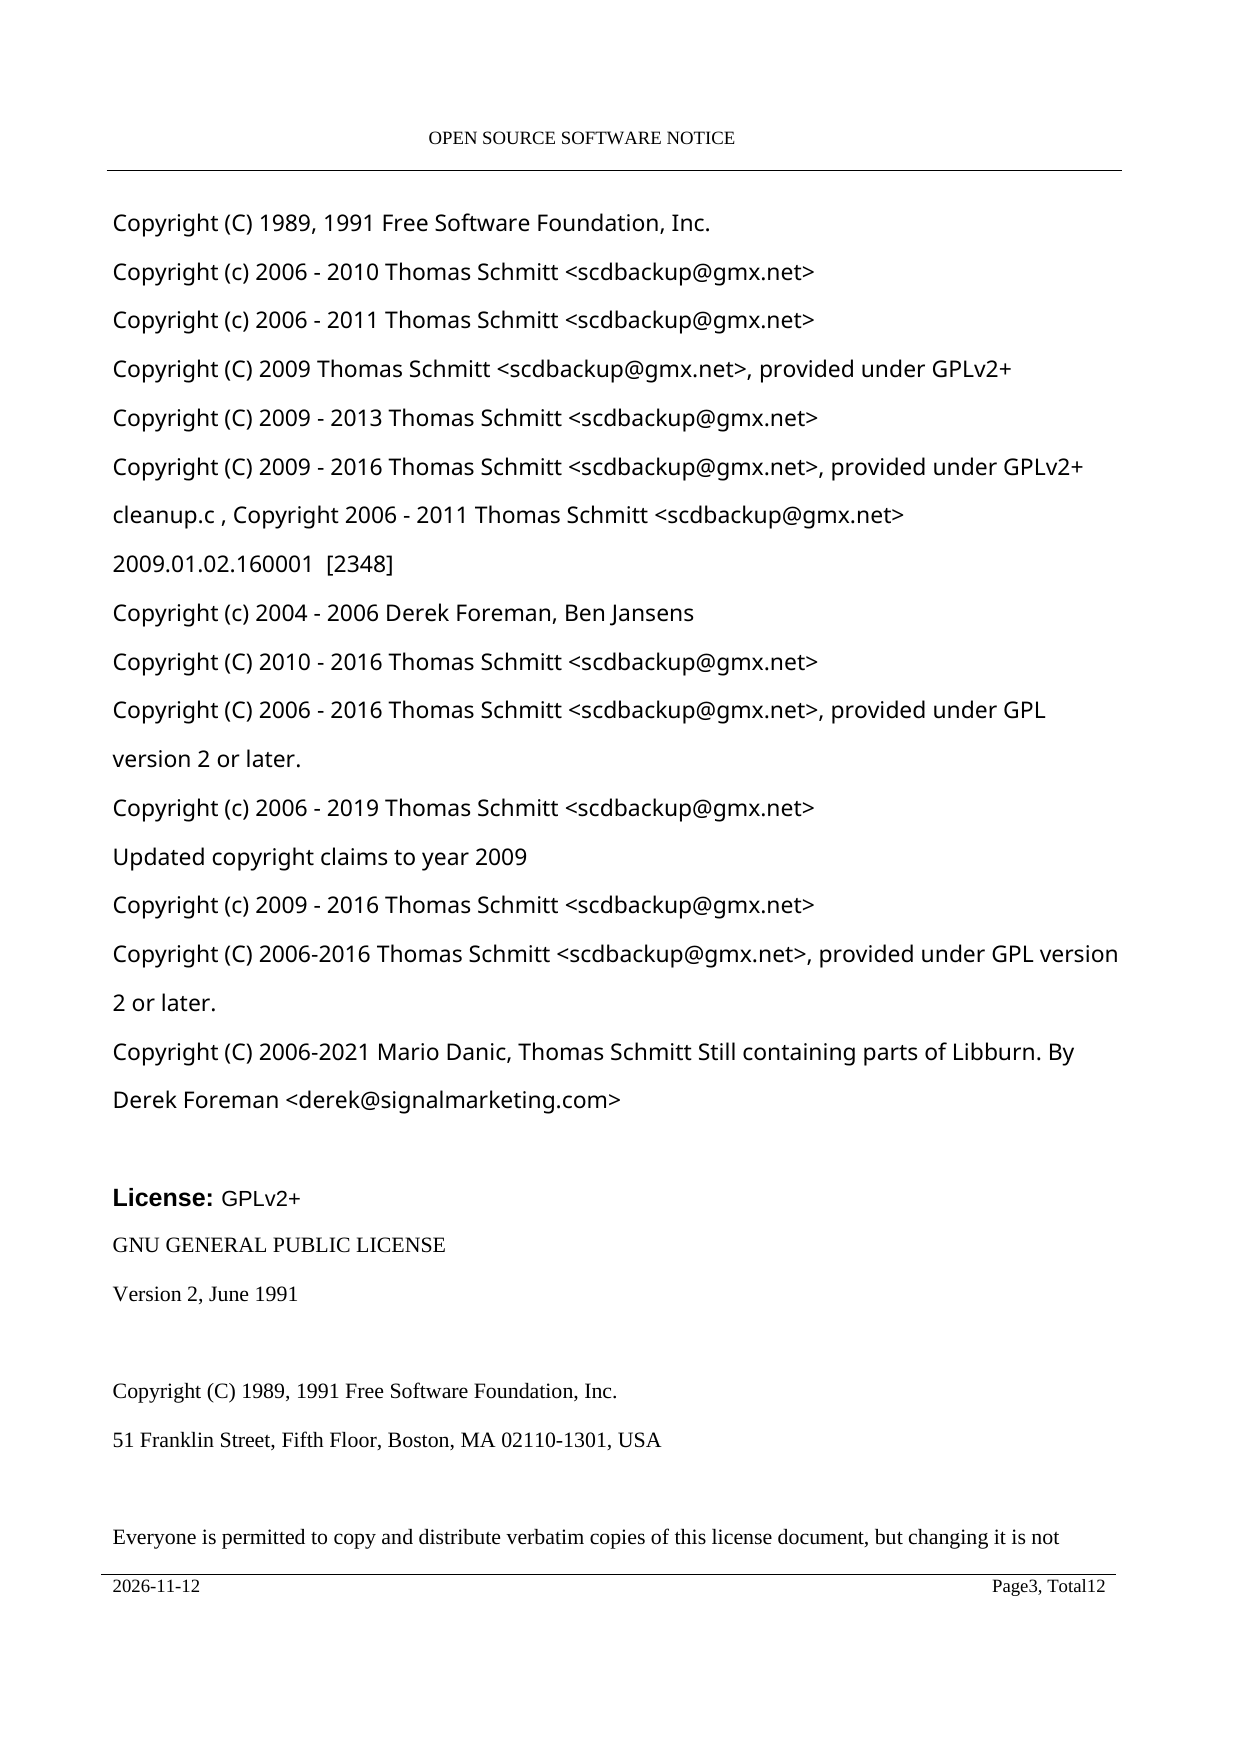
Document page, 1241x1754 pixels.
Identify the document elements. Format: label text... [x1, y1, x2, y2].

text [112, 206, 1128, 1165]
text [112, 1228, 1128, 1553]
text License: GPLv2+ [112, 1181, 1128, 1214]
